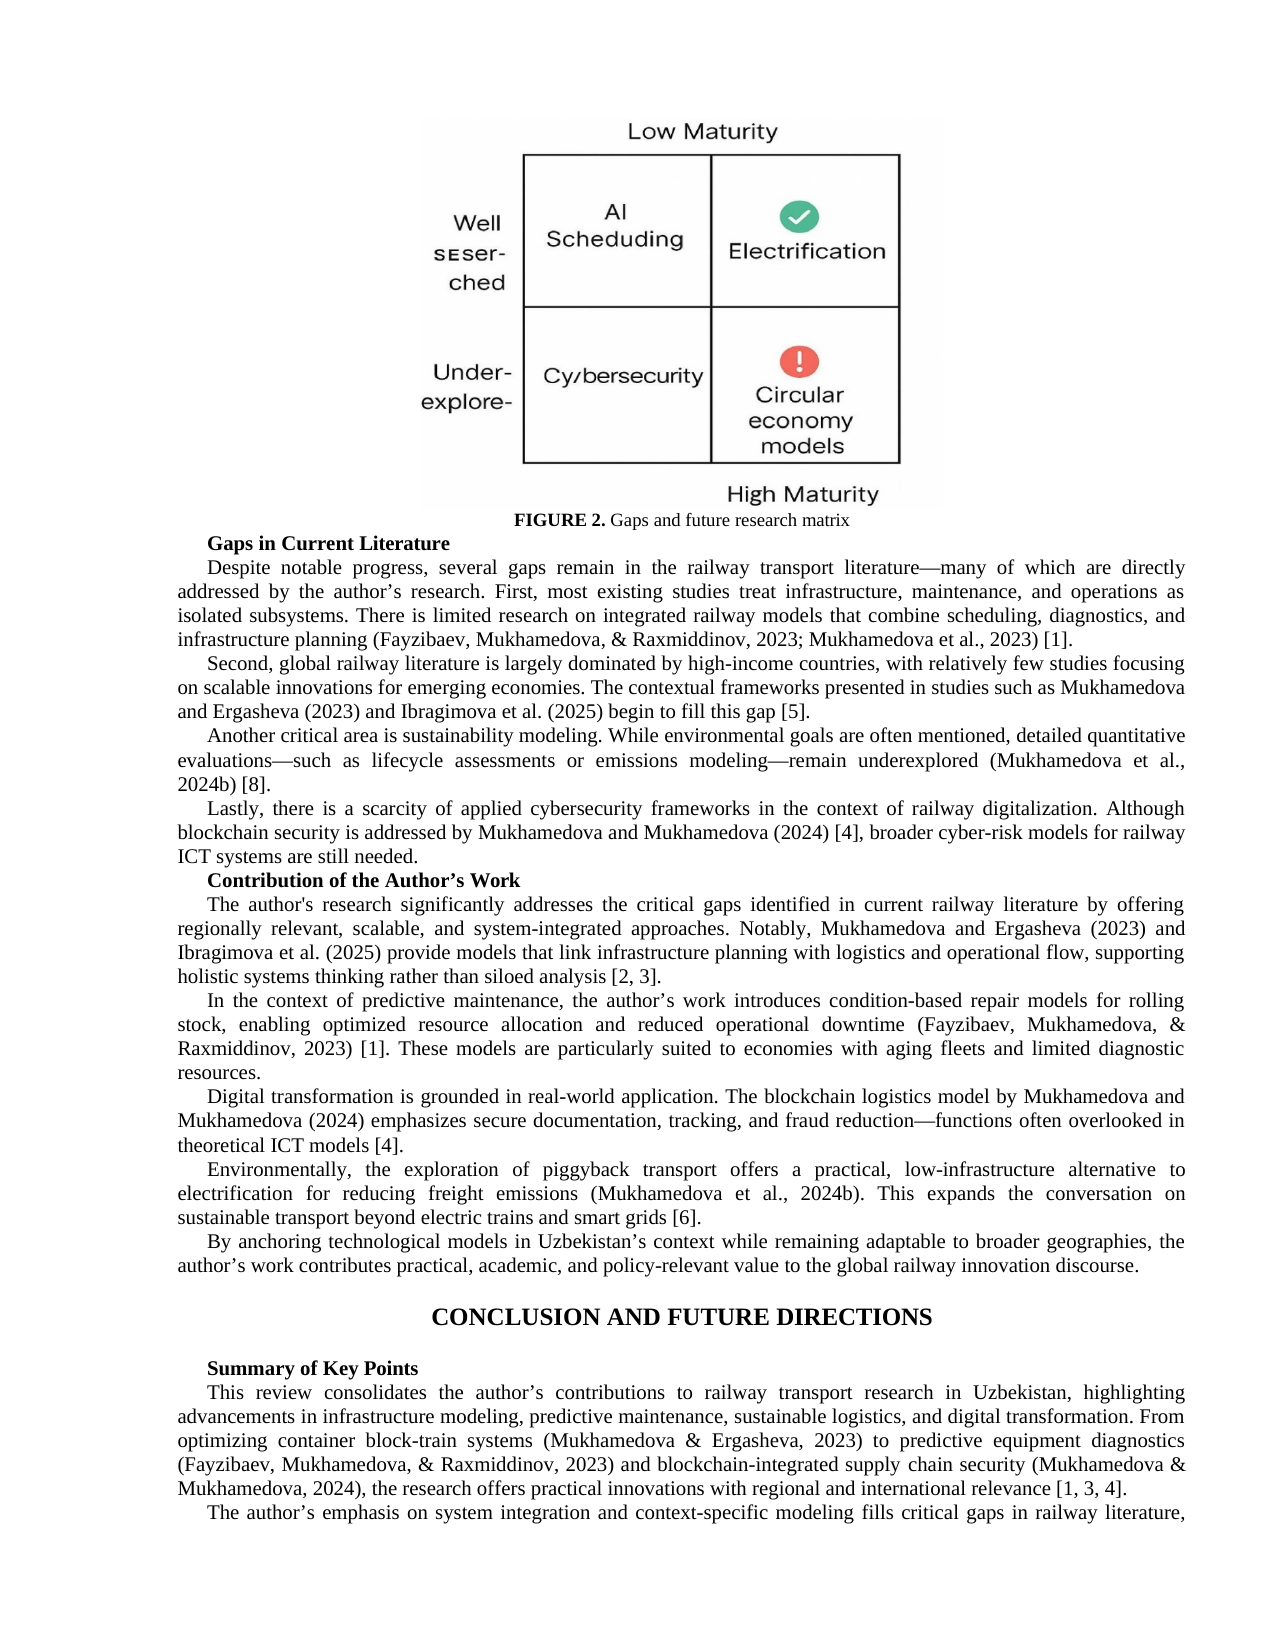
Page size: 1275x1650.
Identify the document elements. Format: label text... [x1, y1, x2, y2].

picture [420, 118, 943, 510]
list Summary of Key Points [177, 1356, 1186, 1380]
text This review consolidates the author’s contributions to railway transport research in Uzbekistan, highlighting advancements in infrastructure modeling, predictive maintenance, sustainable logistics, and digital transformation. From optimizing container block-train systems (Mukhamedova & Ergasheva, 2023) to predictive equipment diagnostics (Fayzibaev, Mukhamedova, & Raxmiddinov, 2023) and blockchain-integrated supply chain security (Mukhamedova & Mukhamedova, 2024), the research offers practical innovations with regional and international relevance [1, 3, 4]. [177, 1380, 1186, 1500]
text By anchoring technological models in Uzbekistan’s context while remaining adaptable to broader geographies, the author’s work contributes practical, academic, and policy-relevant value to the global railway innovation discourse. [177, 1229, 1186, 1277]
subtitle FIGURE 2. Gaps and future research matrix [177, 509, 1186, 531]
subtitle CONCLUSION AND FUTURE DIRECTIONS [177, 1302, 1186, 1331]
text Another critical area is sustainability modeling. While environmental goals are often mentioned, detailed quantitative evaluations—such as lifecycle assessments or emissions modeling—remain underexplored (Mukhamedova et al., 2024b) [8]. [177, 723, 1186, 796]
text In the context of predictive maintenance, the author’s work introduces condition-based repair models for rolling stock, enabling optimized resource allocation and reduced operational downtime (Fayzibaev, Mukhamedova, & Raxmiddinov, 2023) [1]. These models are particularly suited to economies with aging fleets and limited diagnostic resources. [177, 988, 1186, 1084]
text Despite notable progress, several gaps remain in the railway transport literature—many of which are directly addressed by the author’s research. First, most existing studies treat infrastructure, maintenance, and operations as isolated subsystems. There is limited research on integrated railway models that combine scheduling, diagnostics, and infrastructure planning (Fayzibaev, Mukhamedova, & Raxmiddinov, 2023; Mukhamedova et al., 2023) [1]. [177, 555, 1186, 651]
text Environmentally, the exploration of piggyback transport offers a practical, low-infrastructure alternative to electrification for reducing freight emissions (Mukhamedova et al., 2024b). This expands the conversation on sustainable transport beyond electric trains and smart grids [6]. [177, 1157, 1186, 1229]
subtitle Gaps in Current Literature [177, 531, 1186, 555]
text The author's research significantly addresses the critical gaps identified in current railway literature by offering regionally relevant, scalable, and system-integrated approaches. Notably, Mukhamedova and Ergasheva (2023) and Ibragimova et al. (2025) provide models that link infrastructure planning with logistics and operational flow, supporting holistic systems thinking rather than siloed analysis [2, 3]. [177, 892, 1186, 988]
text Second, global railway literature is largely dominated by high-income countries, with relatively few studies focusing on scalable innovations for emerging economies. The contextual frameworks presented in studies such as Mukhamedova and Ergasheva (2023) and Ibragimova et al. (2025) begin to fill this gap [5]. [177, 651, 1186, 723]
text Lastly, there is a scarcity of applied cybersecurity frameworks in the context of railway digitalization. Although blockchain security is addressed by Mukhamedova and Mukhamedova (2024) [4], broader cyber-risk models for railway ICT systems are still needed. [177, 796, 1186, 868]
subtitle Contribution of the Author’s Work [177, 868, 1186, 892]
text Digital transformation is grounded in real-world application. The blockchain logistics model by Mukhamedova and Mukhamedova (2024) emphasizes secure documentation, tracking, and fraud reduction—functions often overlooked in theoretical ICT models [4]. [177, 1084, 1186, 1157]
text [177, 1500, 1186, 1524]
